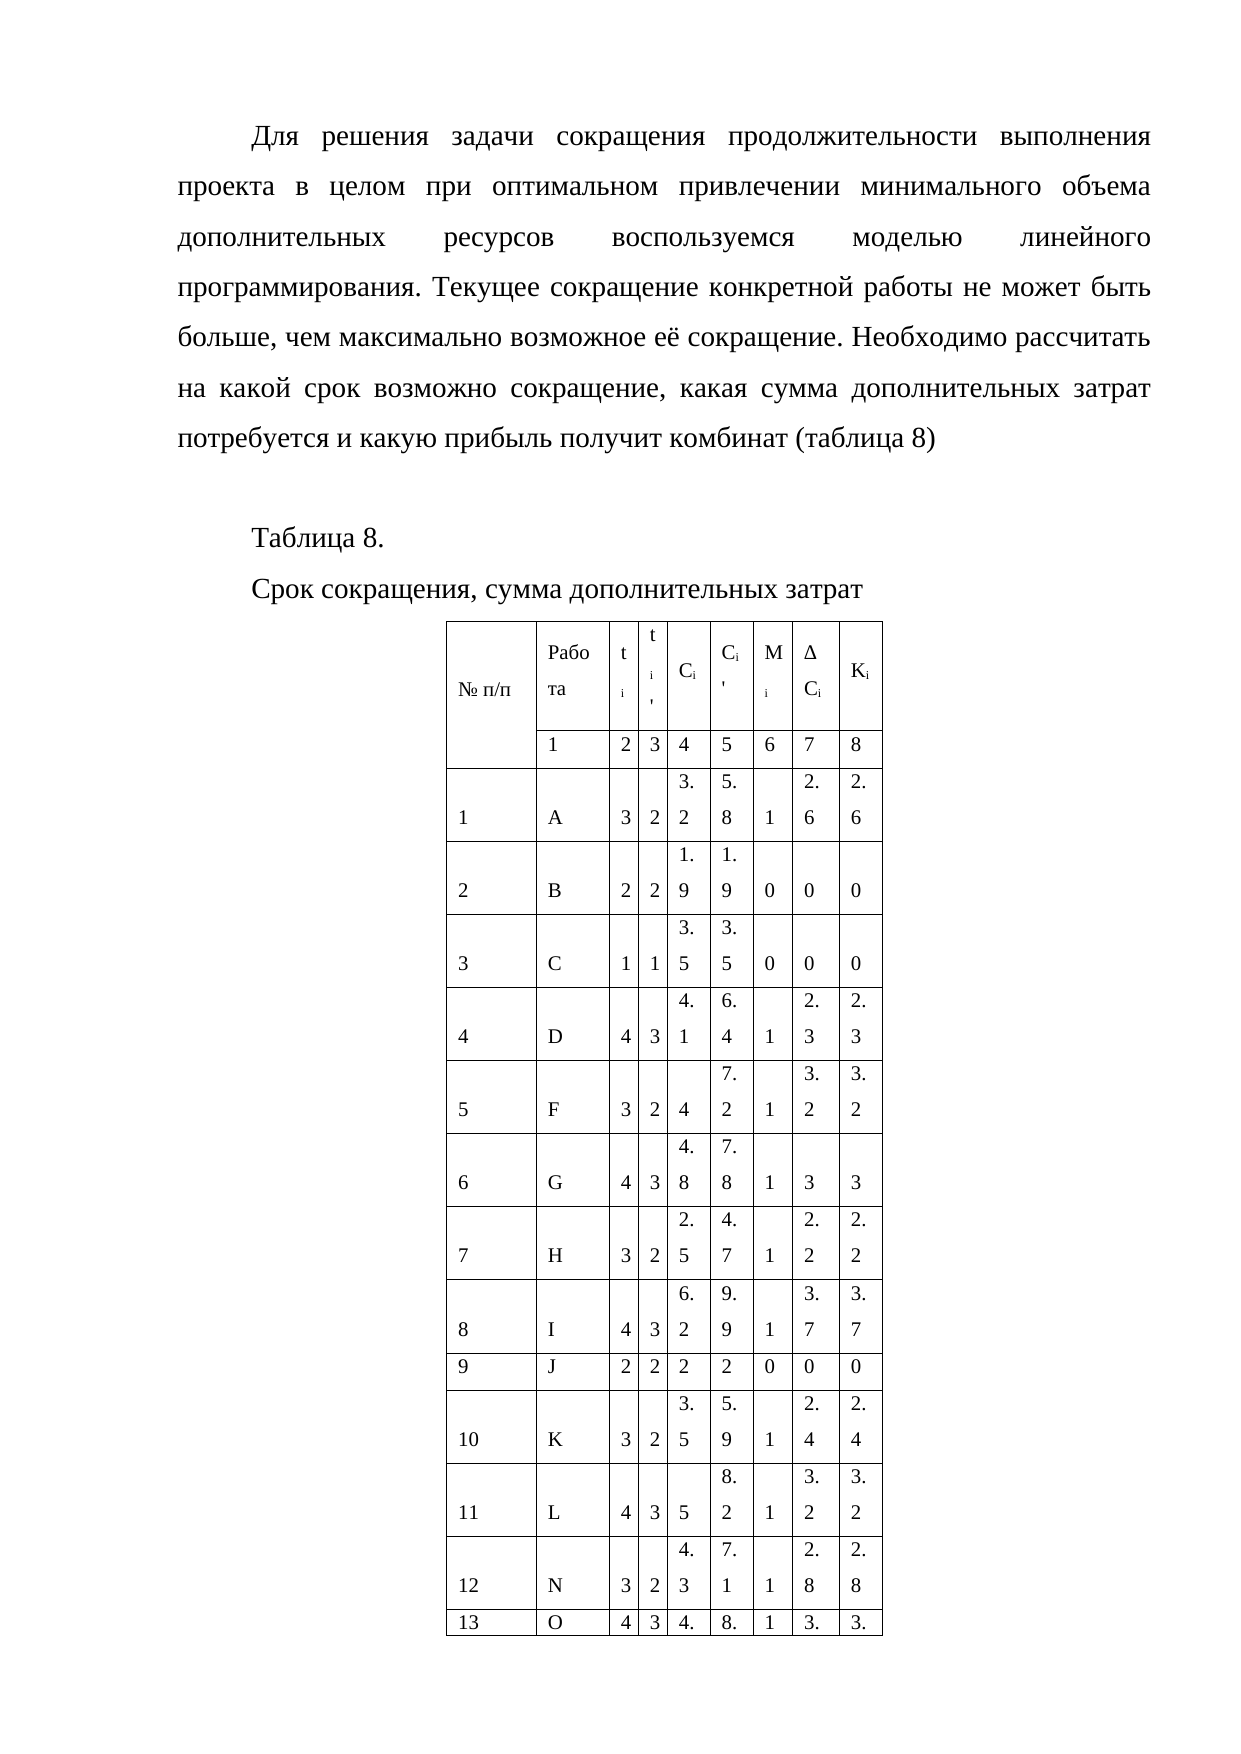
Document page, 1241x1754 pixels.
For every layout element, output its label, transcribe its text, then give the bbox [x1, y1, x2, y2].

table_cell 9.9 [711, 1280, 753, 1352]
table_cell 2 [639, 1061, 667, 1133]
table_cell 0 [793, 1354, 839, 1389]
table_cell 2.5 [668, 1207, 710, 1279]
table_cell 5.8 [711, 769, 753, 841]
table_cell 3.5 [668, 1391, 710, 1463]
table_cell 5 [447, 1061, 536, 1133]
table_cell 3.5 [668, 915, 710, 987]
table_cell 3.7 [793, 1280, 839, 1352]
table_cell 4.1 [668, 988, 710, 1060]
table_cell 5 [668, 1464, 710, 1536]
table_cell 2 [639, 1537, 667, 1609]
table_cell 2 [610, 731, 638, 767]
table_cell 11 [447, 1464, 536, 1536]
table_cell 1 [537, 731, 609, 767]
table_cell G [537, 1134, 609, 1206]
table_cell 1.9 [711, 842, 753, 914]
table_cell B [537, 842, 609, 914]
table_cell 3 [610, 1391, 638, 1463]
table_cell 1 [754, 1464, 792, 1536]
table_cell 7.1 [711, 1537, 753, 1609]
table_cell 3.2 [840, 1061, 882, 1133]
table_cell 6 [754, 731, 792, 767]
table_cell 2 [639, 1391, 667, 1463]
table_cell 12 [447, 1537, 536, 1609]
table_cell 2.2 [840, 1207, 882, 1279]
table_header Ci [668, 622, 710, 730]
table_cell 5.9 [711, 1391, 753, 1463]
table_header Работа [537, 622, 609, 730]
table_cell 3.7 [840, 1280, 882, 1352]
table_cell 3 [639, 1280, 667, 1352]
table_cell 1 [754, 1391, 792, 1463]
table_cell 3 [610, 769, 638, 841]
table_cell 3 [639, 988, 667, 1060]
table_cell 1 [754, 769, 792, 841]
table_cell 5 [711, 731, 753, 767]
table_cell 4.8 [668, 1134, 710, 1206]
table_cell 0 [840, 1354, 882, 1389]
table_header Mi [754, 622, 792, 730]
table_cell 4 [610, 988, 638, 1060]
table_cell 8 [840, 731, 882, 767]
table_cell A [537, 769, 609, 841]
table_cell D [537, 988, 609, 1060]
table_header № п/п [447, 622, 536, 767]
table_cell 2 [447, 842, 536, 914]
table_cell 4 [668, 1061, 710, 1133]
table_cell C [537, 915, 609, 987]
table_cell 3.2 [840, 1464, 882, 1536]
table_cell 4 [610, 1134, 638, 1206]
table_cell N [537, 1537, 609, 1609]
table_cell 2 [610, 1354, 638, 1389]
table_cell 0 [754, 1354, 792, 1389]
table_cell 2 [639, 842, 667, 914]
table_cell 3.5 [711, 915, 753, 987]
table_cell 2.4 [793, 1391, 839, 1463]
table_cell L [537, 1464, 609, 1536]
table_cell K [537, 1391, 609, 1463]
table_cell 2 [711, 1354, 753, 1389]
table_cell F [537, 1061, 609, 1133]
table_cell 7.2 [711, 1061, 753, 1133]
table_cell 2.4 [840, 1391, 882, 1463]
table_cell 2.8 [793, 1537, 839, 1609]
table_cell 1 [610, 915, 638, 987]
table_cell 2 [639, 769, 667, 841]
table_cell 8.2 [711, 1464, 753, 1536]
table_cell 3 [610, 1061, 638, 1133]
table_cell 3.2 [793, 1061, 839, 1133]
table_cell 4 [610, 1610, 638, 1635]
table_cell 6.4 [711, 988, 753, 1060]
table_cell 3 [840, 1134, 882, 1206]
table_cell 3.6 [793, 1610, 839, 1635]
table_cell 4.7 [711, 1207, 753, 1279]
table_cell 8.5 [711, 1610, 753, 1635]
table_cell 3 [639, 1610, 667, 1635]
table_cell 3 [639, 731, 667, 767]
table_cell 2.6 [840, 769, 882, 841]
table_cell 9 [447, 1354, 536, 1389]
table_cell 2.6 [793, 769, 839, 841]
table_cell 1 [754, 1537, 792, 1609]
table_cell 1 [754, 1280, 792, 1352]
table_cell 3.6 [840, 1610, 882, 1635]
table_cell 7 [447, 1207, 536, 1279]
table_cell 1 [754, 1207, 792, 1279]
table_cell H [537, 1207, 609, 1279]
table_header ∆Ci [793, 622, 839, 730]
text Для решения задачи сокращения продолжительности выполнения проекта в целом при оптимальном привлечении минимального объема дополнительных ресурсов воспользуемся моделью линейного программирования. Текущее сокращение конкретной работы не может быть больше, чем максимально возможное её сокращение. Необходимо рассчитать на какой срок возможно сокращение, какая сумма дополнительных затрат потребуется и какую прибыль получит комбинат (таблица 8) [177, 118, 1152, 453]
table_cell 0 [840, 842, 882, 914]
table_cell 6.2 [668, 1280, 710, 1352]
table_cell 7.8 [711, 1134, 753, 1206]
table_cell J [537, 1354, 609, 1389]
table_cell 0 [754, 915, 792, 987]
text Срок сокращения, сумма дополнительных затрат [177, 571, 1152, 604]
table_cell 1 [754, 1610, 792, 1635]
table_cell 4 [610, 1280, 638, 1352]
table_cell 0 [793, 915, 839, 987]
table_cell 1 [447, 769, 536, 841]
table_cell I [537, 1280, 609, 1352]
table_header ti ' [639, 622, 667, 730]
table_cell 2.3 [793, 988, 839, 1060]
table_cell 1 [754, 1061, 792, 1133]
text Таблица 8. [177, 521, 1152, 554]
table_cell 2.3 [840, 988, 882, 1060]
table_header Ki [840, 622, 882, 730]
table_cell 8 [447, 1280, 536, 1352]
table_cell 6 [447, 1134, 536, 1206]
table_cell 3.2 [668, 769, 710, 841]
table_cell 0 [793, 842, 839, 914]
table_cell 2.2 [793, 1207, 839, 1279]
table_cell 3.2 [793, 1464, 839, 1536]
table_cell 10 [447, 1391, 536, 1463]
table_cell 4 [447, 988, 536, 1060]
table_cell 3 [610, 1207, 638, 1279]
table_cell 1 [754, 1134, 792, 1206]
table_cell 2.8 [840, 1537, 882, 1609]
table_cell 4.9 [668, 1610, 710, 1635]
table_cell 3 [793, 1134, 839, 1206]
table_cell 3 [639, 1464, 667, 1536]
table_header ti [610, 622, 638, 730]
table_cell 1 [639, 915, 667, 987]
table_cell 4 [668, 731, 710, 767]
table_cell 2 [639, 1207, 667, 1279]
table_header Ci ' [711, 622, 753, 730]
table_cell 2 [610, 842, 638, 914]
table_cell 4.3 [668, 1537, 710, 1609]
table_cell 3 [447, 915, 536, 987]
table_cell 1 [754, 988, 792, 1060]
table_cell 1.9 [668, 842, 710, 914]
table_cell 2 [639, 1354, 667, 1389]
table_cell 7 [793, 731, 839, 767]
table_cell 0 [754, 842, 792, 914]
table_cell 13 [447, 1610, 536, 1635]
table_cell 4 [610, 1464, 638, 1536]
table_cell 3 [610, 1537, 638, 1609]
table_cell O [537, 1610, 609, 1635]
table_cell 2 [668, 1354, 710, 1389]
table_cell 0 [840, 915, 882, 987]
table_cell 3 [639, 1134, 667, 1206]
